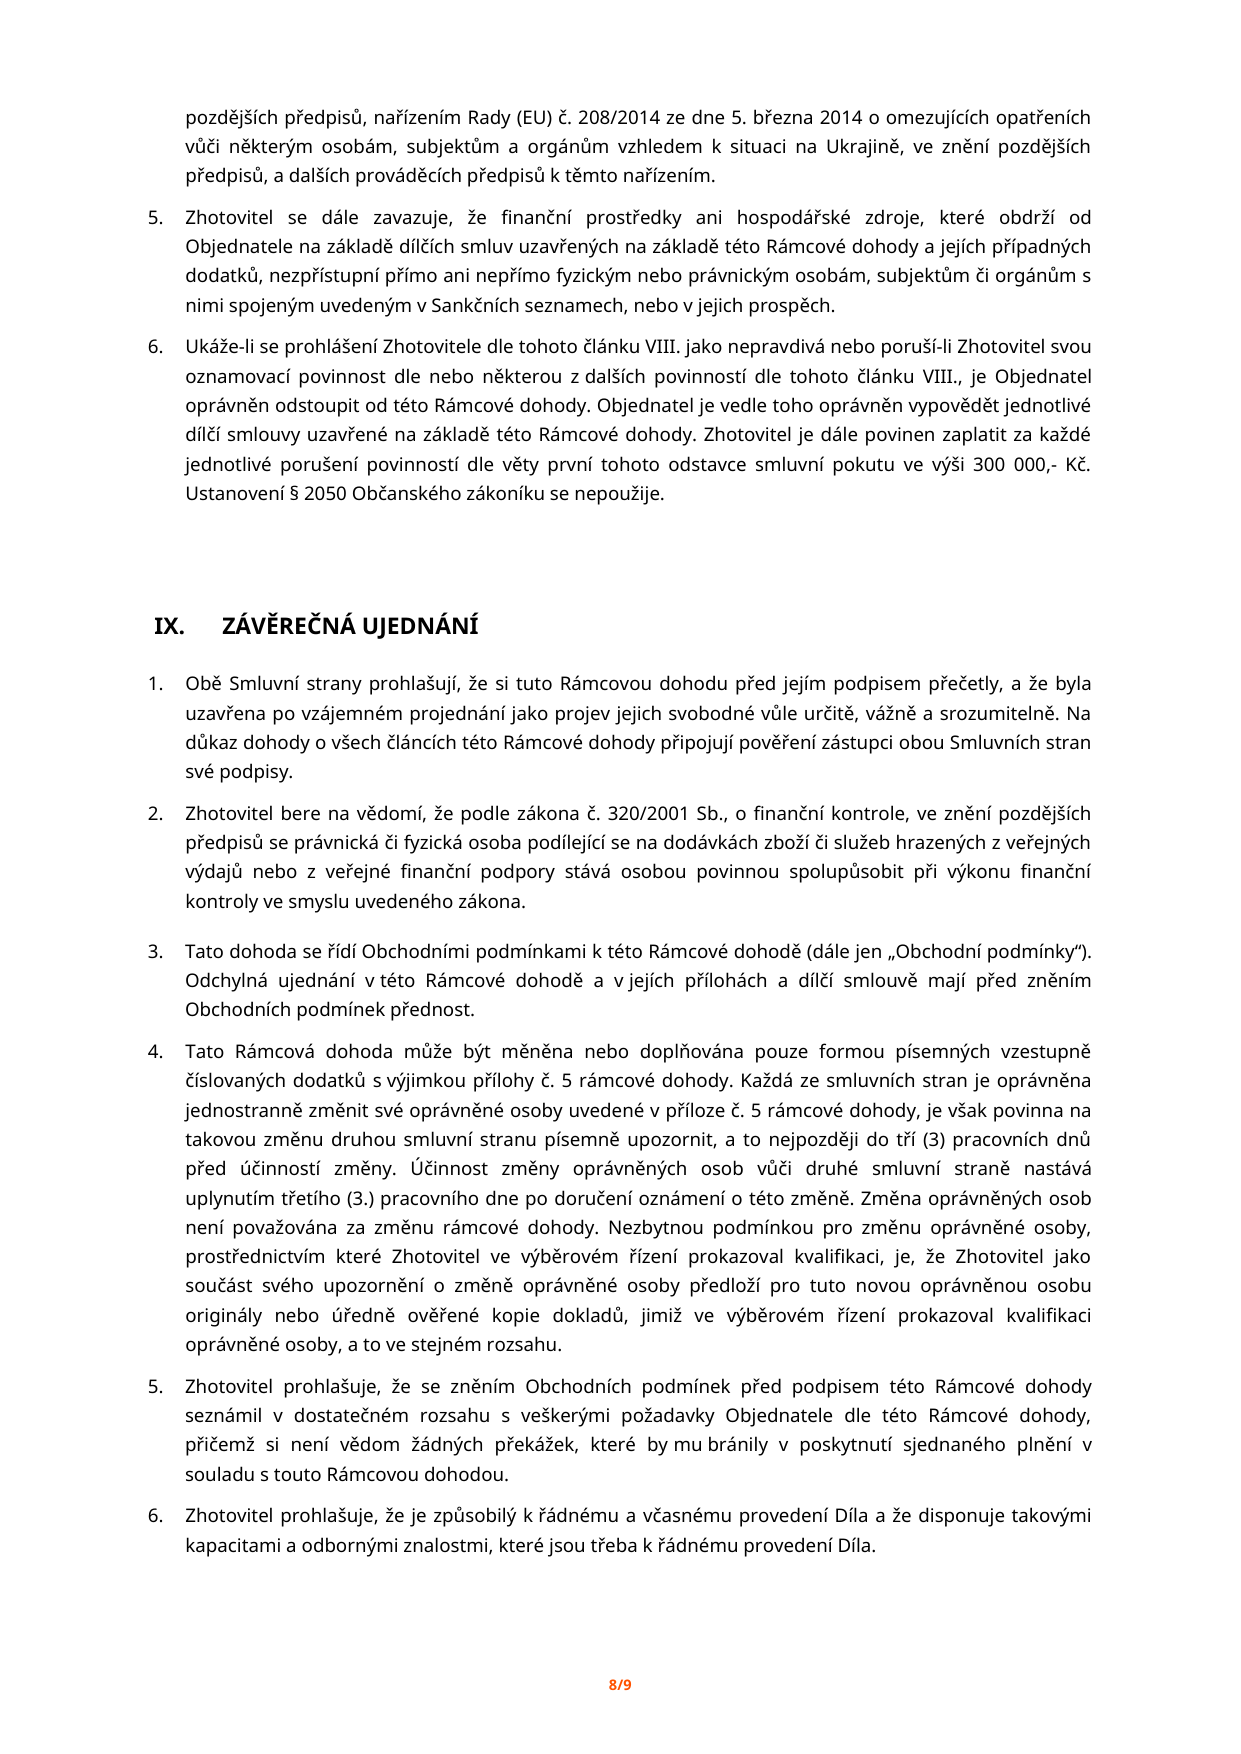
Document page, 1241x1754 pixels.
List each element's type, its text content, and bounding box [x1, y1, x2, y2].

list Zhotovitel bere na vědomí, že podle zákona č. 320/2001 Sb., o finanční kontrole, ve znění pozdějších předpisů se právnická či fyzická osoba podílející se na dodávkách zboží či služeb hrazených z veřejných výdajů nebo z veřejné finanční podpory stává osobou povinnou spolupůsobit při výkonu finanční kontroly ve smyslu uvedeného zákona. [148, 800, 1093, 914]
list Tato Rámcová dohoda může být měněna nebo doplňována pouze formou písemných vzestupně číslovaných dodatků s výjimkou přílohy č. 5 rámcové dohody. Každá ze smluvních stran je oprávněna jednostranně změnit své oprávněné osoby uvedené v příloze č. 5 rámcové dohody, je však povinna na takovou změnu druhou smluvní stranu písemně upozornit, a to nejpozději do tří (3) pracovních dnů před účinností změny. Účinnost změny oprávněných osob vůči druhé smluvní straně nastává uplynutím třetího (3.) pracovního dne po doručení oznámení o této změně. Změna oprávněných osob není považována za změnu rámcové dohody. Nezbytnou podmínkou pro změnu oprávněné osoby, prostřednictvím které Zhotovitel ve výběrovém řízení prokazoval kvalifikaci, je, že Zhotovitel jako součást svého upozornění o změně oprávněné osoby předloží pro tuto novou oprávněnou osobu originály nebo úředně ověřené kopie dokladů, jimiž ve výběrovém řízení prokazoval kvalifikaci oprávněné osoby, a to ve stejném rozsahu. [148, 1038, 1093, 1357]
list Tato dohoda se řídí Obchodními podmínkami k této Rámcové dohodě (dále jen „Obchodní podmínky“). Odchylná ujednání v této Rámcové dohodě a v jejích přílohách a dílčí smlouvě mají před zněním Obchodních podmínek přednost. [148, 938, 1093, 1022]
list Obě Smluvní strany prohlašují, že si tuto Rámcovou dohodu před jejím podpisem přečetly, a že byla uzavřena po vzájemném projednání jako projev jejich svobodné vůle určitě, vážně a srozumitelně. Na důkaz dohody o všech článcích této Rámcové dohody připojují pověření zástupci obou Smluvních stran své podpisy. [148, 671, 1093, 784]
list Zhotovitel se dále zavazuje, že finanční prostředky ani hospodářské zdroje, které obdrží od Objednatele na základě dílčích smluv uzavřených na základě této Rámcové dohody a jejích případných dodatků, nezpřístupní přímo ani nepřímo fyzickým nebo právnickým osobám, subjektům či orgánům s nimi spojeným uvedeným v Sankčních seznamech, nebo v jejich prospěch. [148, 204, 1093, 318]
list Ukáže-li se prohlášení Zhotovitele dle tohoto článku VIII. jako nepravdivá nebo poruší-li Zhotovitel svou oznamovací povinnost dle nebo některou z dalších povinností dle tohoto článku VIII., je Objednatel oprávněn odstoupit od této Rámcové dohody. Objednatel je vedle toho oprávněn vypovědět jednotlivé dílčí smlouvy uzavřené na základě této Rámcové dohody. Zhotovitel je dále povinen zaplatit za každé jednotlivé porušení povinností dle věty první tohoto odstavce smluvní pokutu ve výši 300 000,- Kč. Ustanovení § 2050 Občanského zákoníku se nepoužije. [148, 334, 1093, 506]
list ZÁVĚREČNÁ UJEDNÁNÍ [185, 610, 1093, 641]
list Zhotovitel prohlašuje, že je způsobilý k řádnému a včasnému provedení Díla a že disponuje takovými kapacitami a odbornými znalostmi, které jsou třeba k řádnému provedení Díla. [148, 1503, 1093, 1557]
list Zhotovitel prohlašuje, že se zněním Obchodních podmínek před podpisem této Rámcové dohody seznámil v dostatečném rozsahu s veškerými požadavky Objednatele dle této Rámcové dohody, přičemž si není vědom žádných překážek, které by mu bránily v poskytnutí sjednaného plnění v souladu s touto Rámcovou dohodou. [148, 1373, 1093, 1486]
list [148, 104, 1093, 188]
